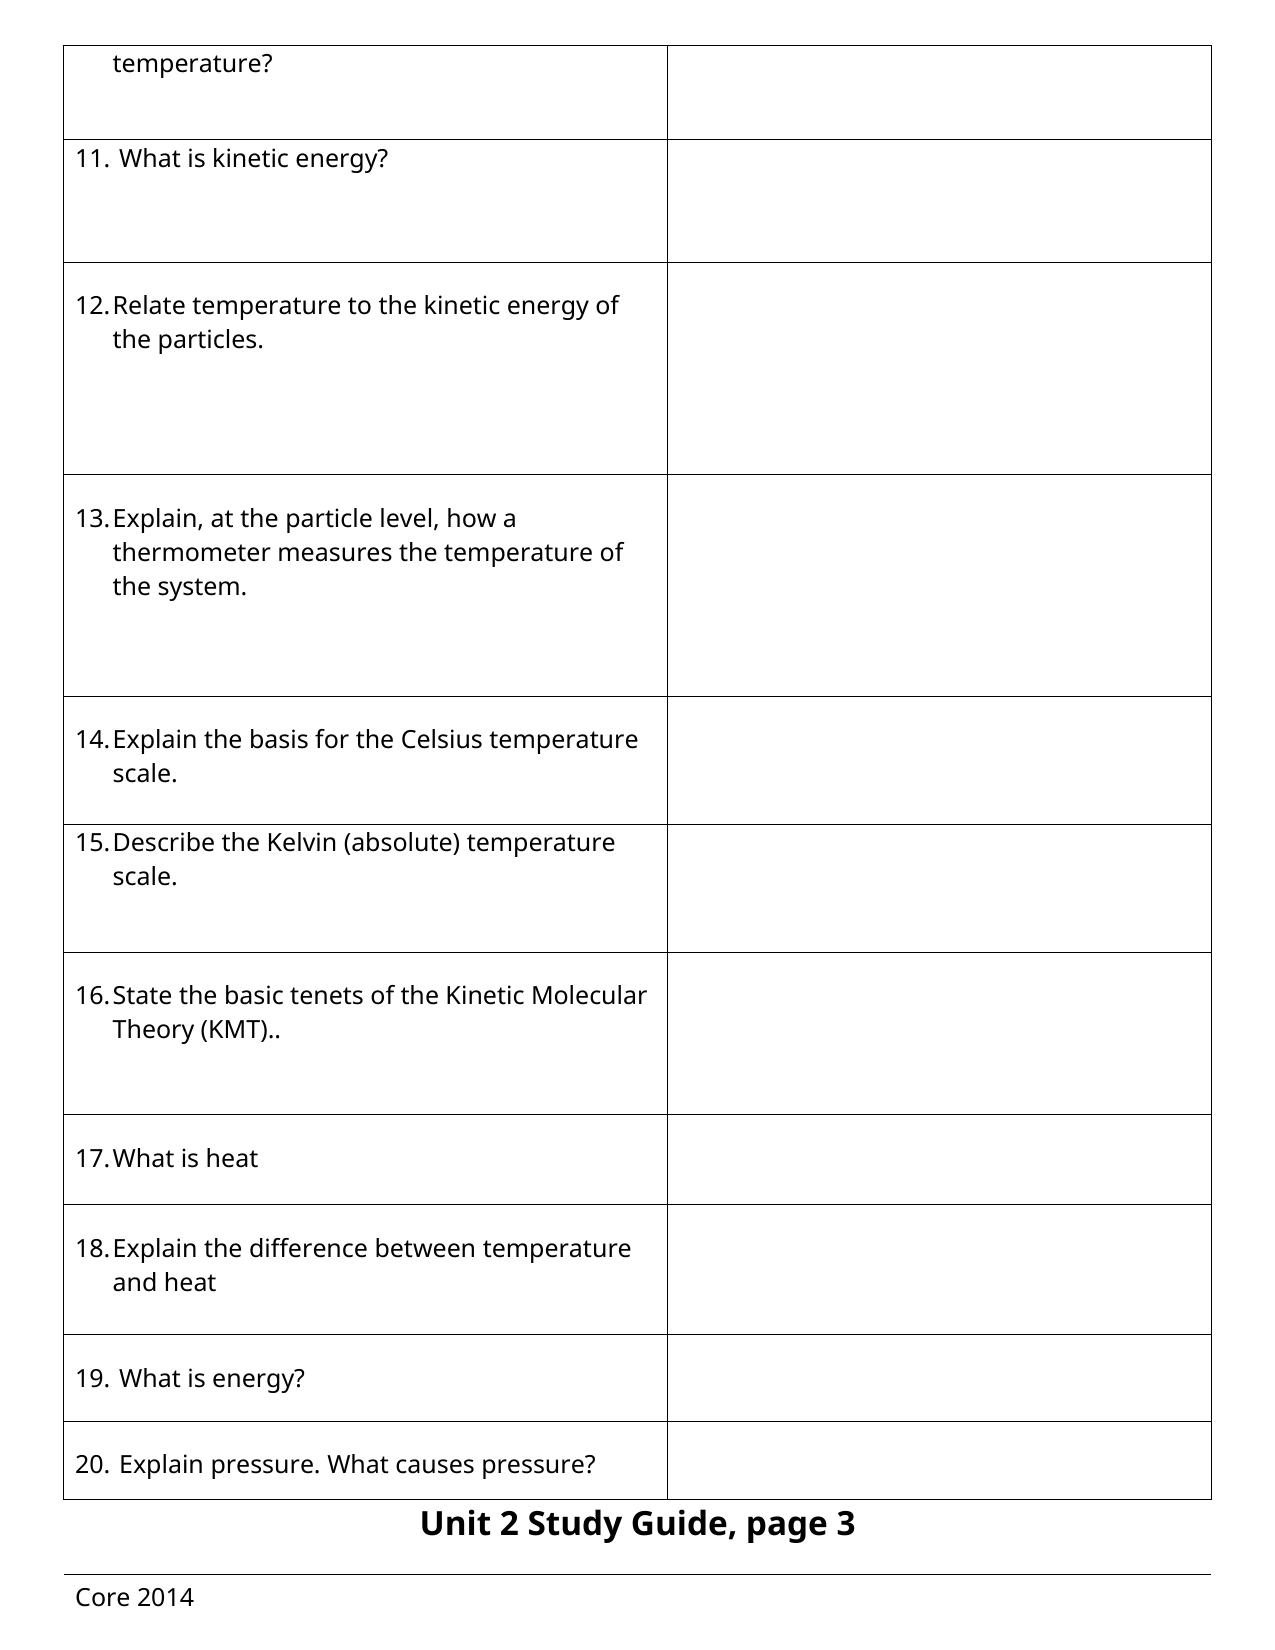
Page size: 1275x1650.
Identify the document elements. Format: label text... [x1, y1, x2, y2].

table_cell [668, 1205, 1211, 1334]
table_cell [64, 46, 667, 139]
table_cell State the basic tenets of the Kinetic Molecular Theory (KMT).. [64, 953, 667, 1114]
table_cell Explain pressure. What causes pressure? [64, 1422, 667, 1499]
table_cell [668, 953, 1211, 1114]
table_cell [668, 263, 1211, 474]
table_cell [668, 140, 1211, 262]
table_cell [668, 1115, 1211, 1204]
table_cell Describe the Kelvin (absolute) temperature scale. [64, 825, 667, 952]
table_cell What is kinetic energy? [64, 140, 667, 262]
table_cell Explain the difference between temperature and heat [64, 1205, 667, 1334]
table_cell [64, 1500, 1211, 1574]
table_cell Relate temperature to the kinetic energy of the particles. [64, 263, 667, 474]
table_cell [668, 46, 1211, 139]
table_cell Explain the basis for the Celsius temperature scale. [64, 697, 667, 824]
table_cell [668, 825, 1211, 952]
table_cell [668, 1422, 1211, 1499]
table_cell Explain, at the particle level, how a thermometer measures the temperature of the system. [64, 475, 667, 696]
table_cell What is heat [64, 1115, 667, 1204]
table_cell What is energy? [64, 1335, 667, 1421]
table_cell [668, 475, 1211, 696]
table_cell [668, 1335, 1211, 1421]
table_cell [668, 697, 1211, 824]
